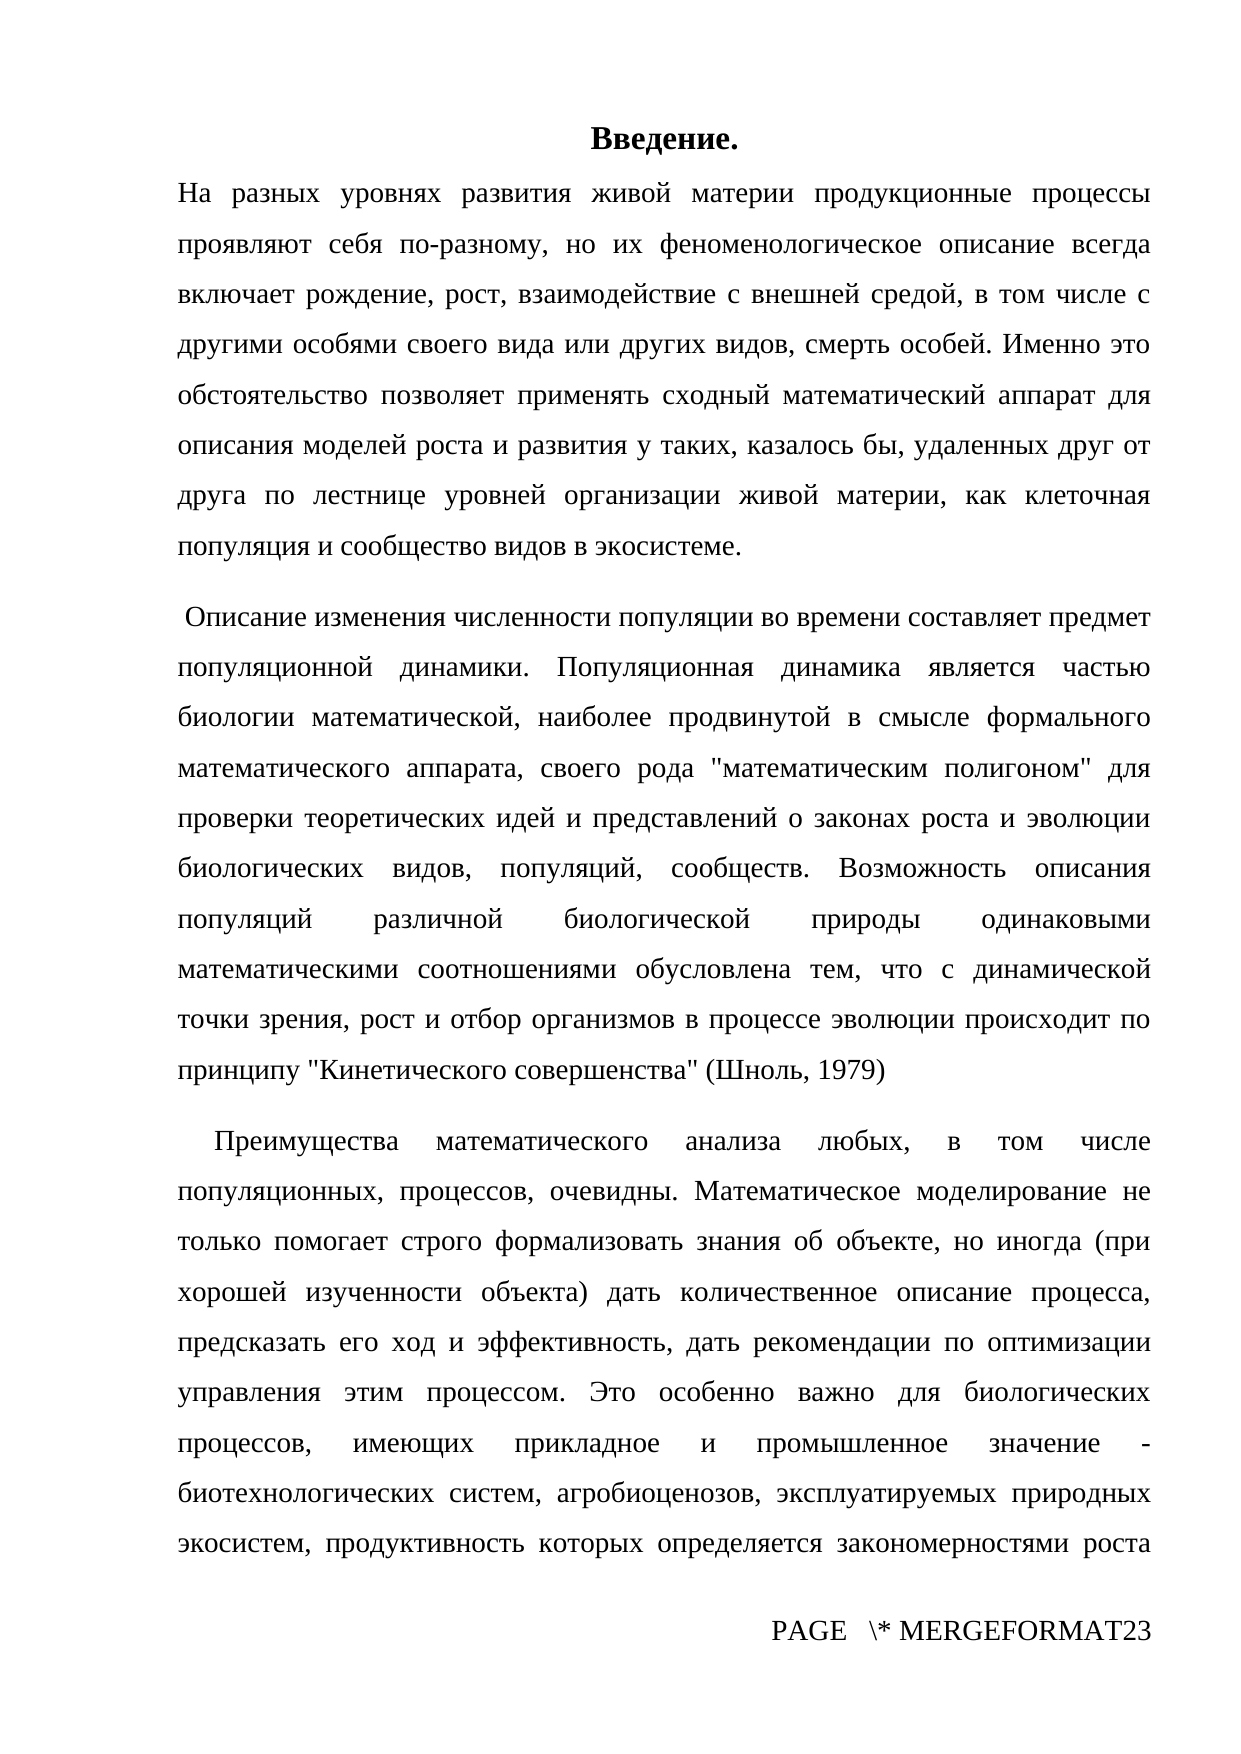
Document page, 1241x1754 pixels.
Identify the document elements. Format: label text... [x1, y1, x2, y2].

text На разных уровнях развития живой материи продукционные процессы проявляют себя по-разному, но их феноменологическое описание всегда включает рождение, рост, взаимодействие с внешней средой, в том числе с другими особями своего вида или других видов, смерть особей. Именно это обстоятельство позволяет применять сходный математический аппарат для описания моделей роста и развития у таких, казалось бы, удаленных друг от друга по лестнице уровней организации живой материи, как клеточная популяция и сообщество видов в экосистеме. [177, 176, 1152, 561]
text Описание изменения численности популяции во времени составляет предмет популяционной динамики. Популяционная динамика является частью биологии математической, наиболее продвинутой в смысле формального математического аппарата, своего рода "математическим полигоном" для проверки теоретических идей и представлений о законах роста и эволюции биологических видов, популяций, сообществ. Возможность описания популяций различной биологической природы одинаковыми математическими соотношениями обусловлена тем, что с динамической точки зрения, рост и отбор организмов в процессе эволюции происходит по принципу "Кинетического совершенства" (Шноль, 1979) [177, 599, 1152, 1085]
subtitle Введение. [177, 118, 1152, 156]
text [177, 1123, 1152, 1559]
